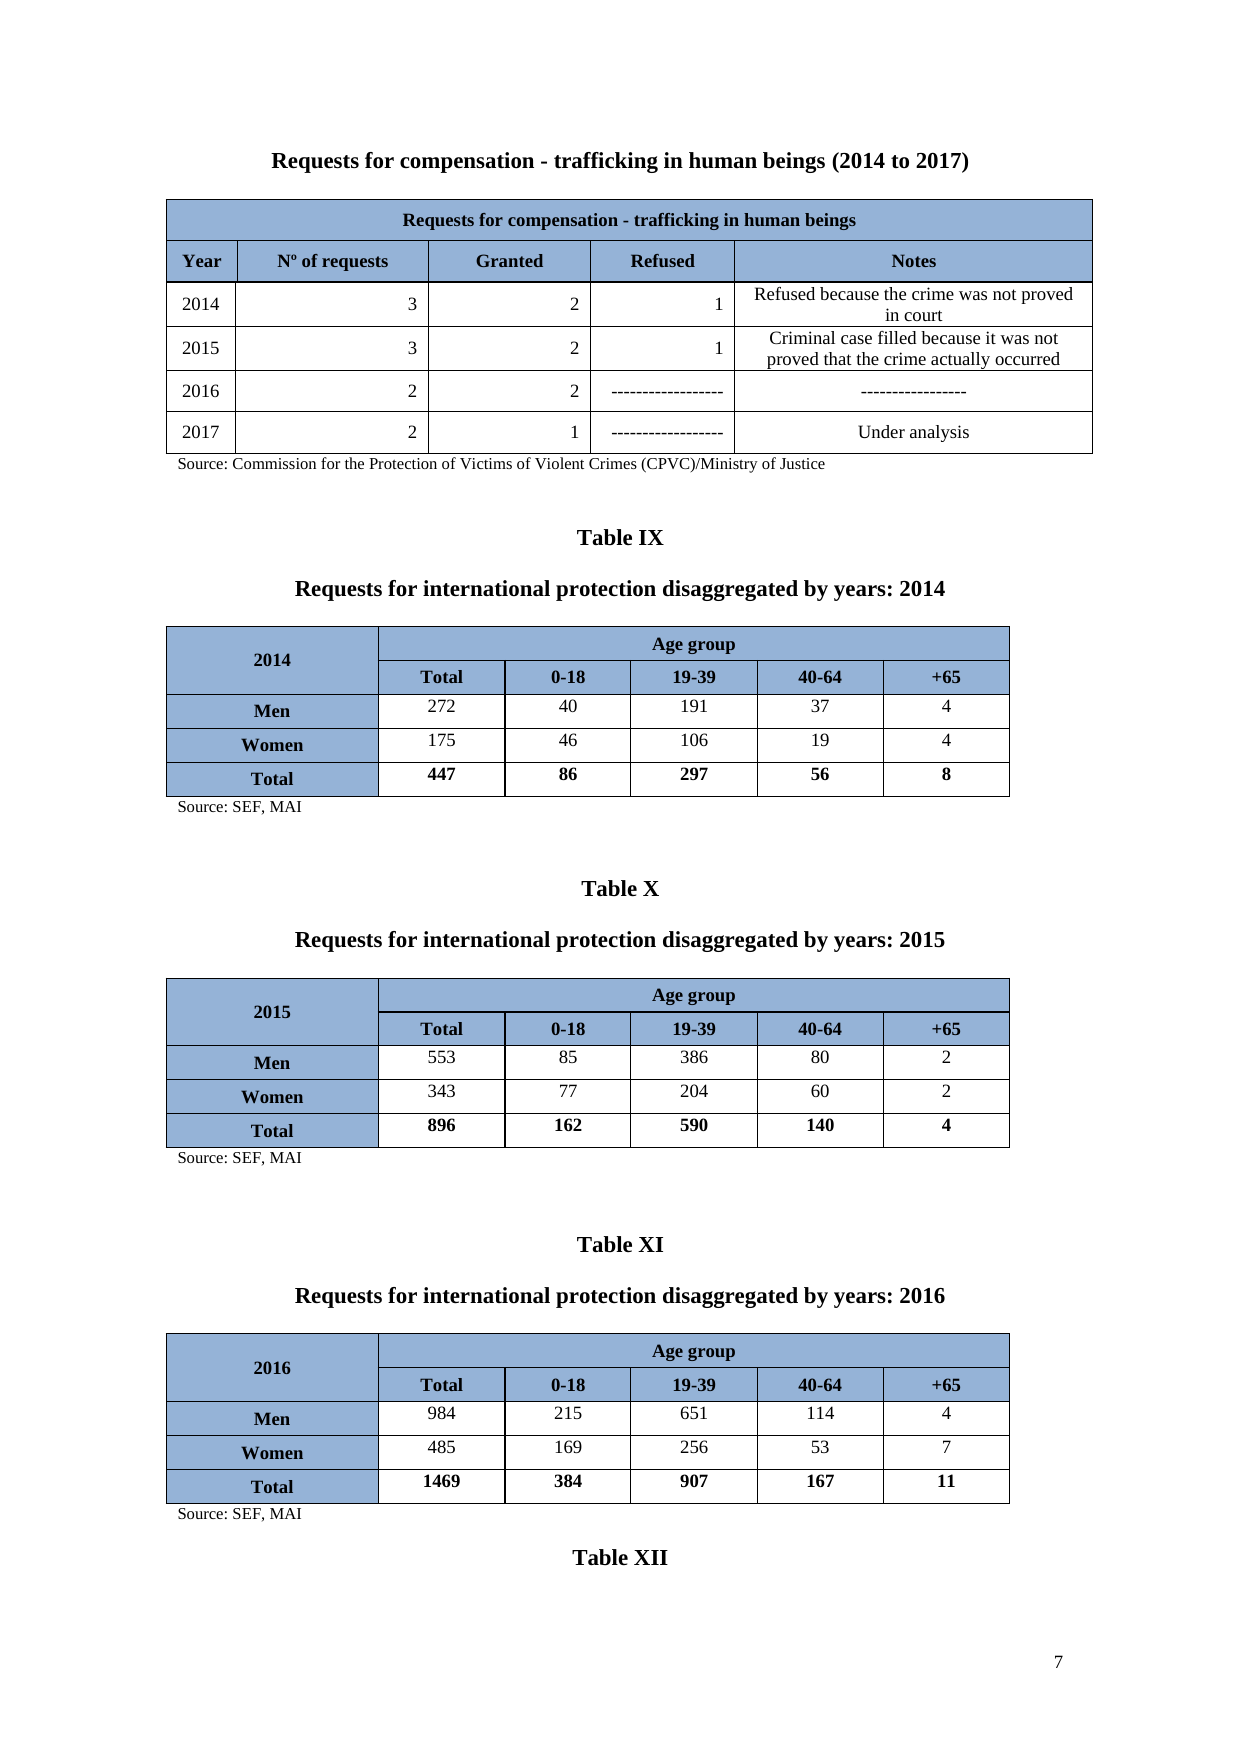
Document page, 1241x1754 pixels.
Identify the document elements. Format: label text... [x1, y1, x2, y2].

table_cell Women [167, 1080, 378, 1113]
table_cell 384 [506, 1470, 630, 1503]
table_cell 106 [631, 729, 757, 762]
table_cell ------------------ [591, 371, 734, 411]
table_cell 2 [429, 283, 590, 326]
table_header 2014 [167, 627, 378, 694]
table_cell 169 [506, 1436, 630, 1469]
table_cell 7 [884, 1436, 1009, 1469]
table_cell 80 [758, 1046, 883, 1079]
table_cell Women [167, 1436, 378, 1469]
table_cell 2 [884, 1046, 1009, 1079]
table_cell 447 [379, 763, 504, 796]
table_cell 896 [379, 1114, 504, 1147]
table_cell 2 [429, 327, 590, 370]
table_header Age group [379, 1334, 1009, 1367]
table_cell 651 [631, 1402, 757, 1435]
table_cell 86 [506, 763, 630, 796]
table_cell 1 [429, 412, 590, 452]
table_cell 167 [758, 1470, 883, 1503]
table_header Requests for compensation - trafficking in human beings [167, 200, 1092, 240]
table_cell 37 [758, 695, 883, 728]
table_cell 1 [591, 283, 734, 326]
table_cell 485 [379, 1436, 504, 1469]
text Requests for compensation - trafficking in human beings (2014 to 2017) [177, 148, 1063, 174]
table_cell 2014 [167, 283, 235, 326]
table_cell 162 [506, 1114, 630, 1147]
table_cell Men [167, 1046, 378, 1079]
text Source: SEF, MAI [177, 1504, 1063, 1523]
table_cell 3 [236, 283, 428, 326]
text Source: Commission for the Protection of Victims of Violent Crimes (CPVC)/Ministry of Justice [177, 454, 1063, 473]
table_cell Refused because the crime was not proved in court [735, 283, 1092, 326]
text Requests for international protection disaggregated by years: 2015 [177, 926, 1063, 953]
table_cell 204 [631, 1080, 757, 1113]
table_cell 553 [379, 1046, 504, 1079]
table_cell Total [167, 1114, 378, 1147]
table_cell 297 [631, 763, 757, 796]
text Requests for international protection disaggregated by years: 2014 [177, 575, 1063, 601]
table_cell 56 [758, 763, 883, 796]
table_cell 46 [506, 729, 630, 762]
table_cell 2 [884, 1080, 1009, 1113]
table_cell 907 [631, 1470, 757, 1503]
table_cell 77 [506, 1080, 630, 1113]
table_cell Refused [591, 241, 734, 281]
table_cell 8 [884, 763, 1009, 796]
table_cell 386 [631, 1046, 757, 1079]
table_cell 4 [884, 695, 1009, 728]
table_cell 1 [591, 327, 734, 370]
table_cell 2015 [167, 327, 235, 370]
table_cell Men [167, 695, 378, 728]
table_cell 1469 [379, 1470, 504, 1503]
text Table IX [177, 524, 1063, 550]
table_cell 19 [758, 729, 883, 762]
table_cell Total [379, 1368, 504, 1401]
table_cell +65 [884, 1013, 1009, 1045]
table_cell +65 [884, 1368, 1009, 1401]
table_cell 984 [379, 1402, 504, 1435]
table_cell 2 [236, 412, 428, 452]
table_cell Under analysis [735, 412, 1092, 452]
table_cell 60 [758, 1080, 883, 1113]
table_cell Granted [429, 241, 590, 281]
text Table XI [177, 1231, 1063, 1257]
table_cell 19-39 [631, 1013, 757, 1045]
table_cell 2017 [167, 412, 235, 452]
table_cell Women [167, 729, 378, 762]
table_cell 2 [236, 371, 428, 411]
table_cell 0-18 [506, 1013, 630, 1045]
table_header 2016 [167, 1334, 378, 1401]
table_cell 19-39 [631, 1368, 757, 1401]
table_cell 191 [631, 695, 757, 728]
table_cell 256 [631, 1436, 757, 1469]
text Table XII [177, 1544, 1063, 1570]
table_cell 175 [379, 729, 504, 762]
table_cell 114 [758, 1402, 883, 1435]
table_cell 40 [506, 695, 630, 728]
text Requests for international protection disaggregated by years: 2016 [177, 1282, 1063, 1308]
table_cell 272 [379, 695, 504, 728]
table_cell 0-18 [506, 1368, 630, 1401]
text Source: SEF, MAI [177, 797, 1063, 816]
table_header Age group [379, 979, 1009, 1011]
table_cell +65 [884, 661, 1009, 694]
table_cell 343 [379, 1080, 504, 1113]
table_cell Total [167, 763, 378, 796]
table_cell Men [167, 1402, 378, 1435]
table_header Age group [379, 627, 1009, 660]
text Table X [177, 875, 1063, 902]
table_cell 40-64 [758, 1013, 883, 1045]
table_cell 85 [506, 1046, 630, 1079]
table_cell 19-39 [631, 661, 757, 694]
table_cell 2 [429, 371, 590, 411]
table_cell Total [379, 661, 504, 694]
table_cell 4 [884, 729, 1009, 762]
table_cell 40-64 [758, 1368, 883, 1401]
table_cell ----------------- [735, 371, 1092, 411]
table_cell 215 [506, 1402, 630, 1435]
table_cell 4 [884, 1114, 1009, 1147]
table_cell Year [167, 241, 237, 281]
table_cell 3 [236, 327, 428, 370]
table_cell Total [167, 1470, 378, 1503]
table_cell 53 [758, 1436, 883, 1469]
table_cell Notes [735, 241, 1092, 281]
text Source: SEF, MAI [177, 1148, 1063, 1167]
table_header 2015 [167, 979, 378, 1045]
table_cell Total [379, 1013, 504, 1045]
table_cell 4 [884, 1402, 1009, 1435]
table_cell 11 [884, 1470, 1009, 1503]
table_cell 0-18 [506, 661, 630, 694]
table_cell Nº of requests [238, 241, 428, 281]
table_cell 40-64 [758, 661, 883, 694]
table_cell 140 [758, 1114, 883, 1147]
table_cell Criminal case filled because it was not proved that the crime actually occurred [735, 327, 1092, 370]
table_cell 590 [631, 1114, 757, 1147]
table_cell 2016 [167, 371, 235, 411]
table_cell ------------------ [591, 412, 734, 452]
